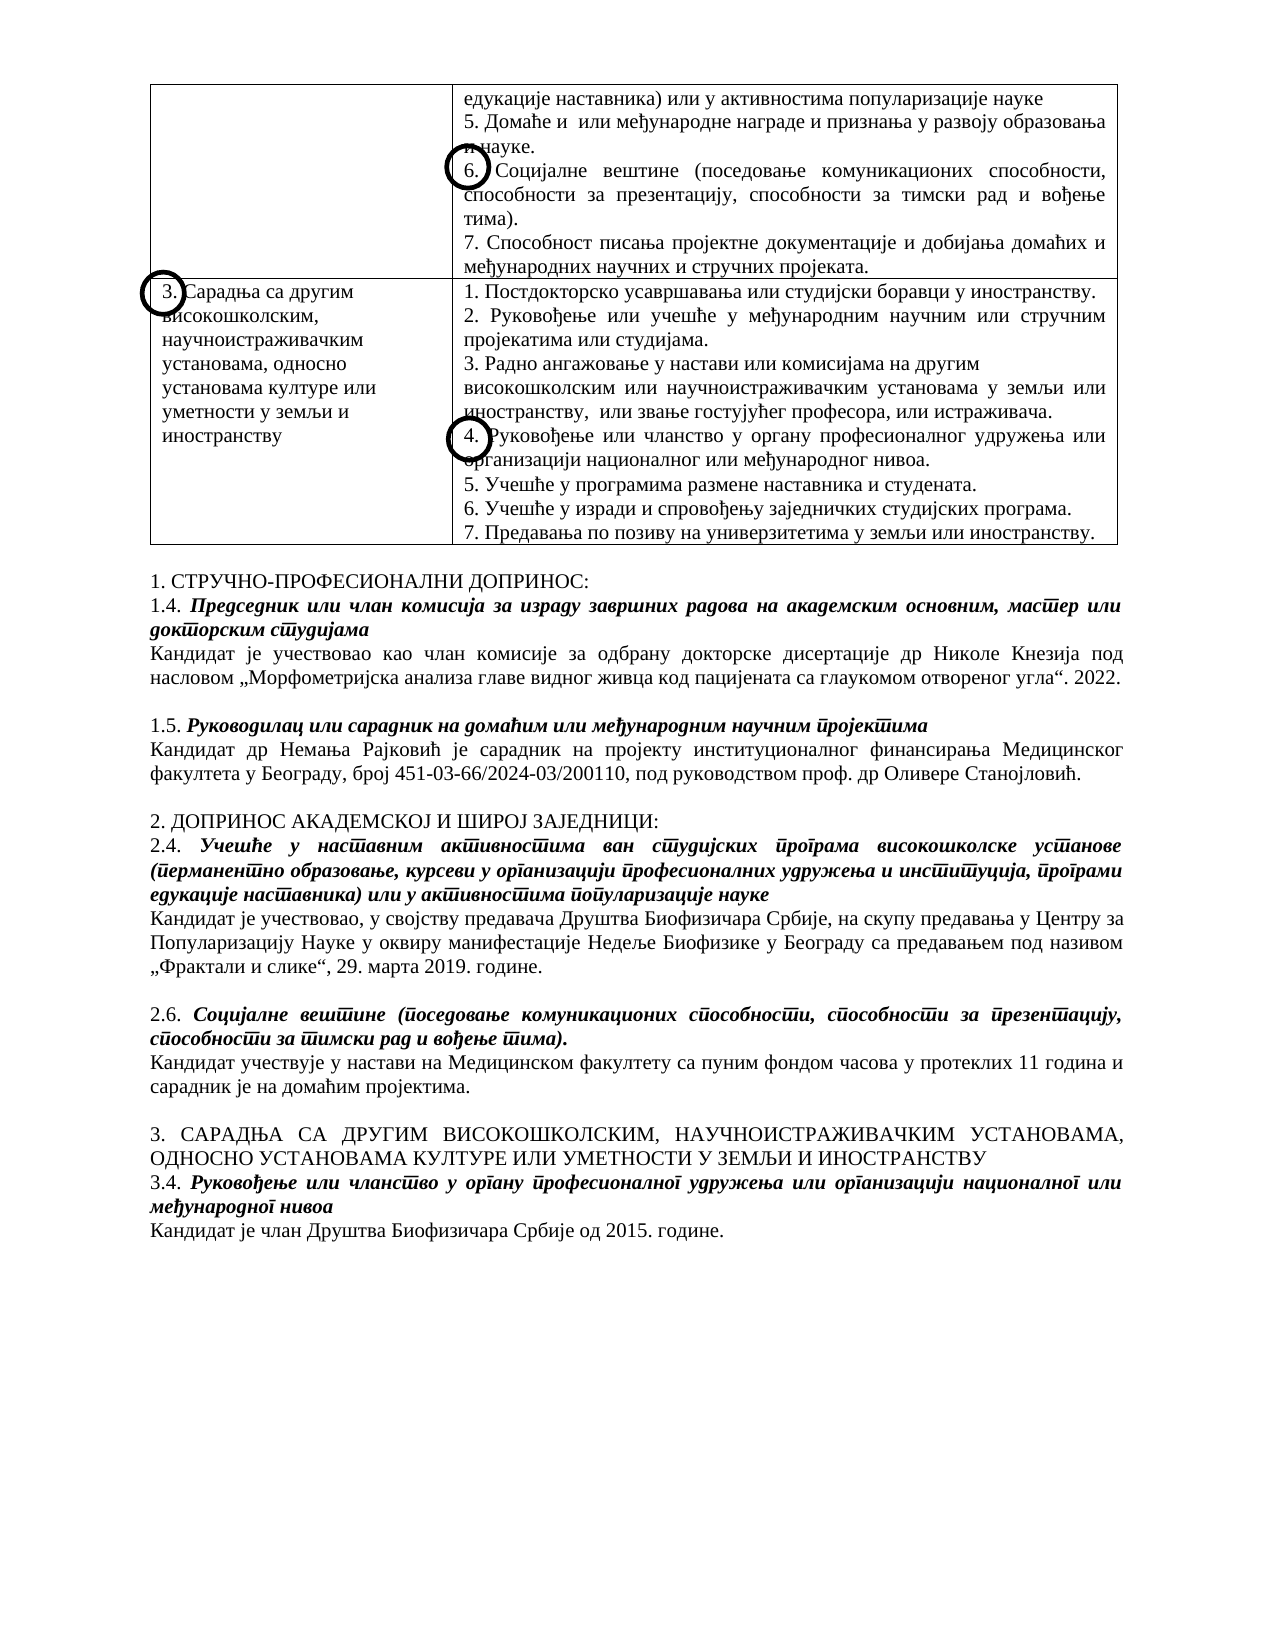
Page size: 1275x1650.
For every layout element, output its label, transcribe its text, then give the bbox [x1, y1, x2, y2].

table_cell 1. Постдокторско усавршавања или студијски боравци у иностранству. 2. Руковођење или учешће у међународним научним или стручним пројекатима или студијама. 3. Радно ангажовање у настави или комисијама на другим високошколским или научноистраживачким установама у земљи или иностранству, или звање гостујућег професора, или истраживача. 4. Руковођење или чланство у органу професионалног удружења или организацији националног или међународног нивоа. 5. Учешће у програмима размене наставника и студената. 6. Учешће у изради и спровођењу заједничких студијских програма. 7. Предавања по позиву на универзитетима у земљи или иностранству. [453, 279, 1117, 544]
text 2. ДОПРИНОС АКАДЕМСКОЈ И ШИРОЈ ЗАЈЕДНИЦИ: [150, 809, 1125, 833]
text 3.4. Руковођење или чланство у органу професионалног удружења или организацији националног или међународног нивоа [150, 1170, 1125, 1218]
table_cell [151, 85, 452, 278]
text Кандидат је учествовао, у својству предавача Друштва Биофизичара Србије, на скупу предавања у Центру за Популаризацију Науке у оквиру манифестације Недеље Биофизике у Београду са предавањем под називом „Фрактали и слике“, 29. марта 2019. године. [150, 906, 1125, 978]
text Кандидат др Немања Рајковић је сарадник на пројекту институционалног финансирања Медицинског факултета у Београду, број 451-03-66/2024-03/200110, под руководством проф. др Оливере Станојловић. [150, 737, 1125, 785]
text Кандидат учествује у настави на Медицинском факултету са пуним фондом часова у протеклих 11 година и сарадник је на домаћим пројектима. [150, 1050, 1125, 1098]
text Кандидат је члан Друштва Биофизичара Србије од 2015. године. [150, 1218, 1125, 1242]
text 1.4. Председник или члан комисија за израду завршних радова на академским основним, мастер или докторским студијама [150, 593, 1125, 641]
text Кандидат је учествовао као члан комисије за одбрану докторске дисертације др Николе Кнезија под насловом „Морфометријска анализа главе видног живца код пацијената са глаукомом отвореног угла“. 2022. [150, 641, 1125, 689]
text 3. САРАДЊА СА ДРУГИМ ВИСОКОШКОЛСКИМ, НАУЧНОИСТРАЖИВАЧКИМ УСТАНОВАМА, ОДНОСНО УСТАНОВАМА КУЛТУРЕ ИЛИ УМЕТНОСТИ У ЗЕМЉИ И ИНОСТРАНСТВУ [150, 1122, 1125, 1170]
text 2.6. Социјалне вештине (поседовање комуникационих способности, способности за презентацију, способности за тимски рад и вођење тима). [150, 1002, 1125, 1050]
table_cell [453, 85, 1117, 278]
text 1.5. Руководилац или сарадник на домаћим или међународним научним пројектима [150, 713, 1125, 737]
text 2.4. Учешће у наставним активностима ван студијских програма високошколске установе (перманентно образовање, курсеви у организацији професионалних удружења и институција, програми едукације наставника) или у активностима популаризације науке [150, 833, 1125, 906]
table_cell 3. Сарадња са другим високошколским, научноистраживачким установама, односно установама културе или уметности у земљи и иностранству [151, 279, 452, 544]
text 1. СТРУЧНО-ПРОФЕСИОНАЛНИ ДОПРИНОС: [150, 569, 1125, 593]
